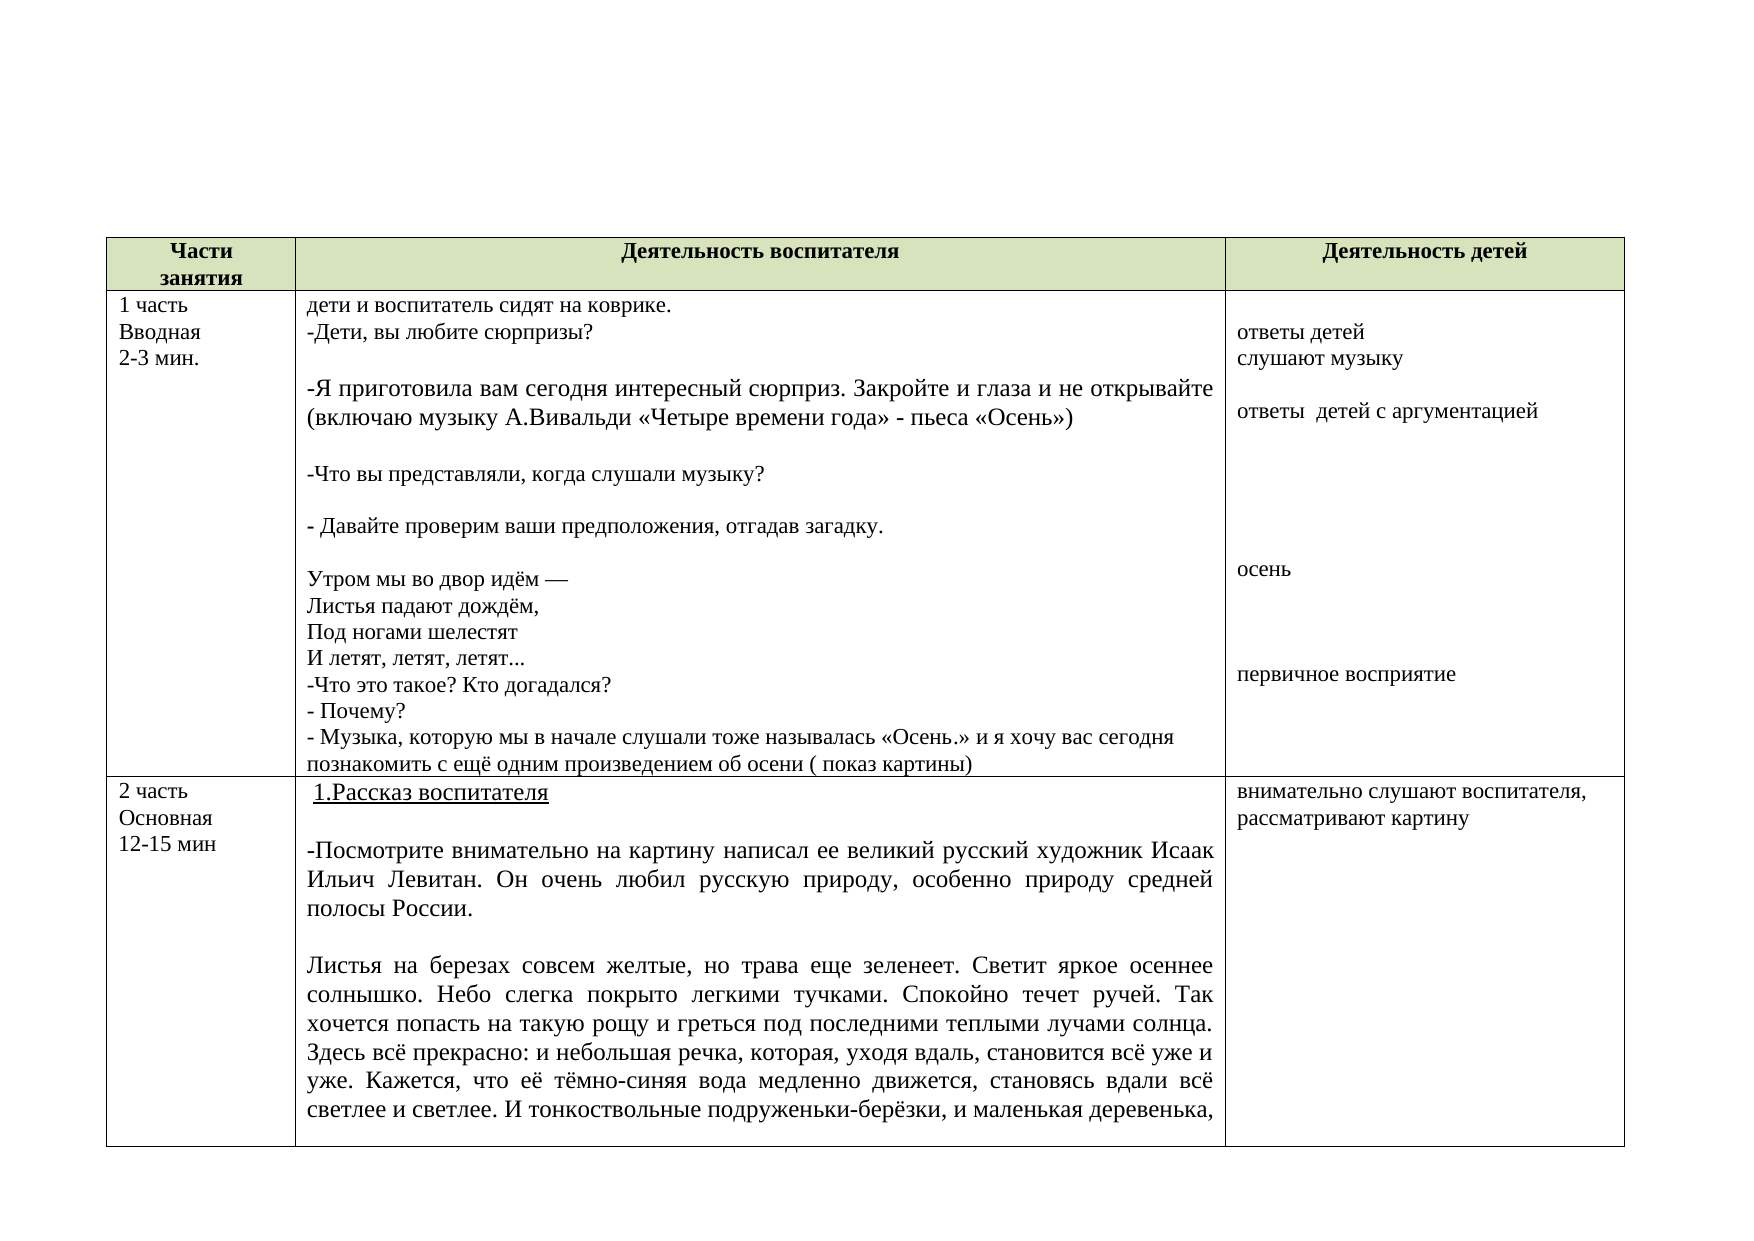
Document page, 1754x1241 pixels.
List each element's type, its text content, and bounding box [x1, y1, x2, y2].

table_cell ответы детей слушают музыку ответы детей с аргументацией осень первичное восприятие [1226, 291, 1624, 776]
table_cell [1226, 777, 1624, 1146]
table_header Части занятия [107, 238, 295, 290]
table_cell 1 часть Вводная 2-3 мин. [107, 291, 295, 776]
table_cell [107, 777, 295, 1146]
table_cell дети и воспитатель сидят на коврике. -Дети, вы любите сюрпризы? -Я приготовила вам сегодня интересный сюрприз. Закройте и глаза и не открывайте (включаю музыку А.Вивальди «Четыре времени года» - пьеса «Осень») -Что вы представляли, когда слушали музыку? - Давайте проверим ваши предположения, отгадав загадку. Утром мы во двор идём — Листья падают дождём, Под ногами шелестят И летят, летят, летят... -Что это такое? Кто догадался? - Почему? - Музыка, которую мы в начале слушали тоже называлась «Осень.» и я хочу вас сегодня познакомить с ещё одним произведением об осени ( показ картины) [296, 291, 1225, 776]
table_header Деятельность детей [1226, 238, 1624, 290]
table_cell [296, 777, 1225, 1146]
table_header Деятельность воспитателя [296, 238, 1225, 290]
